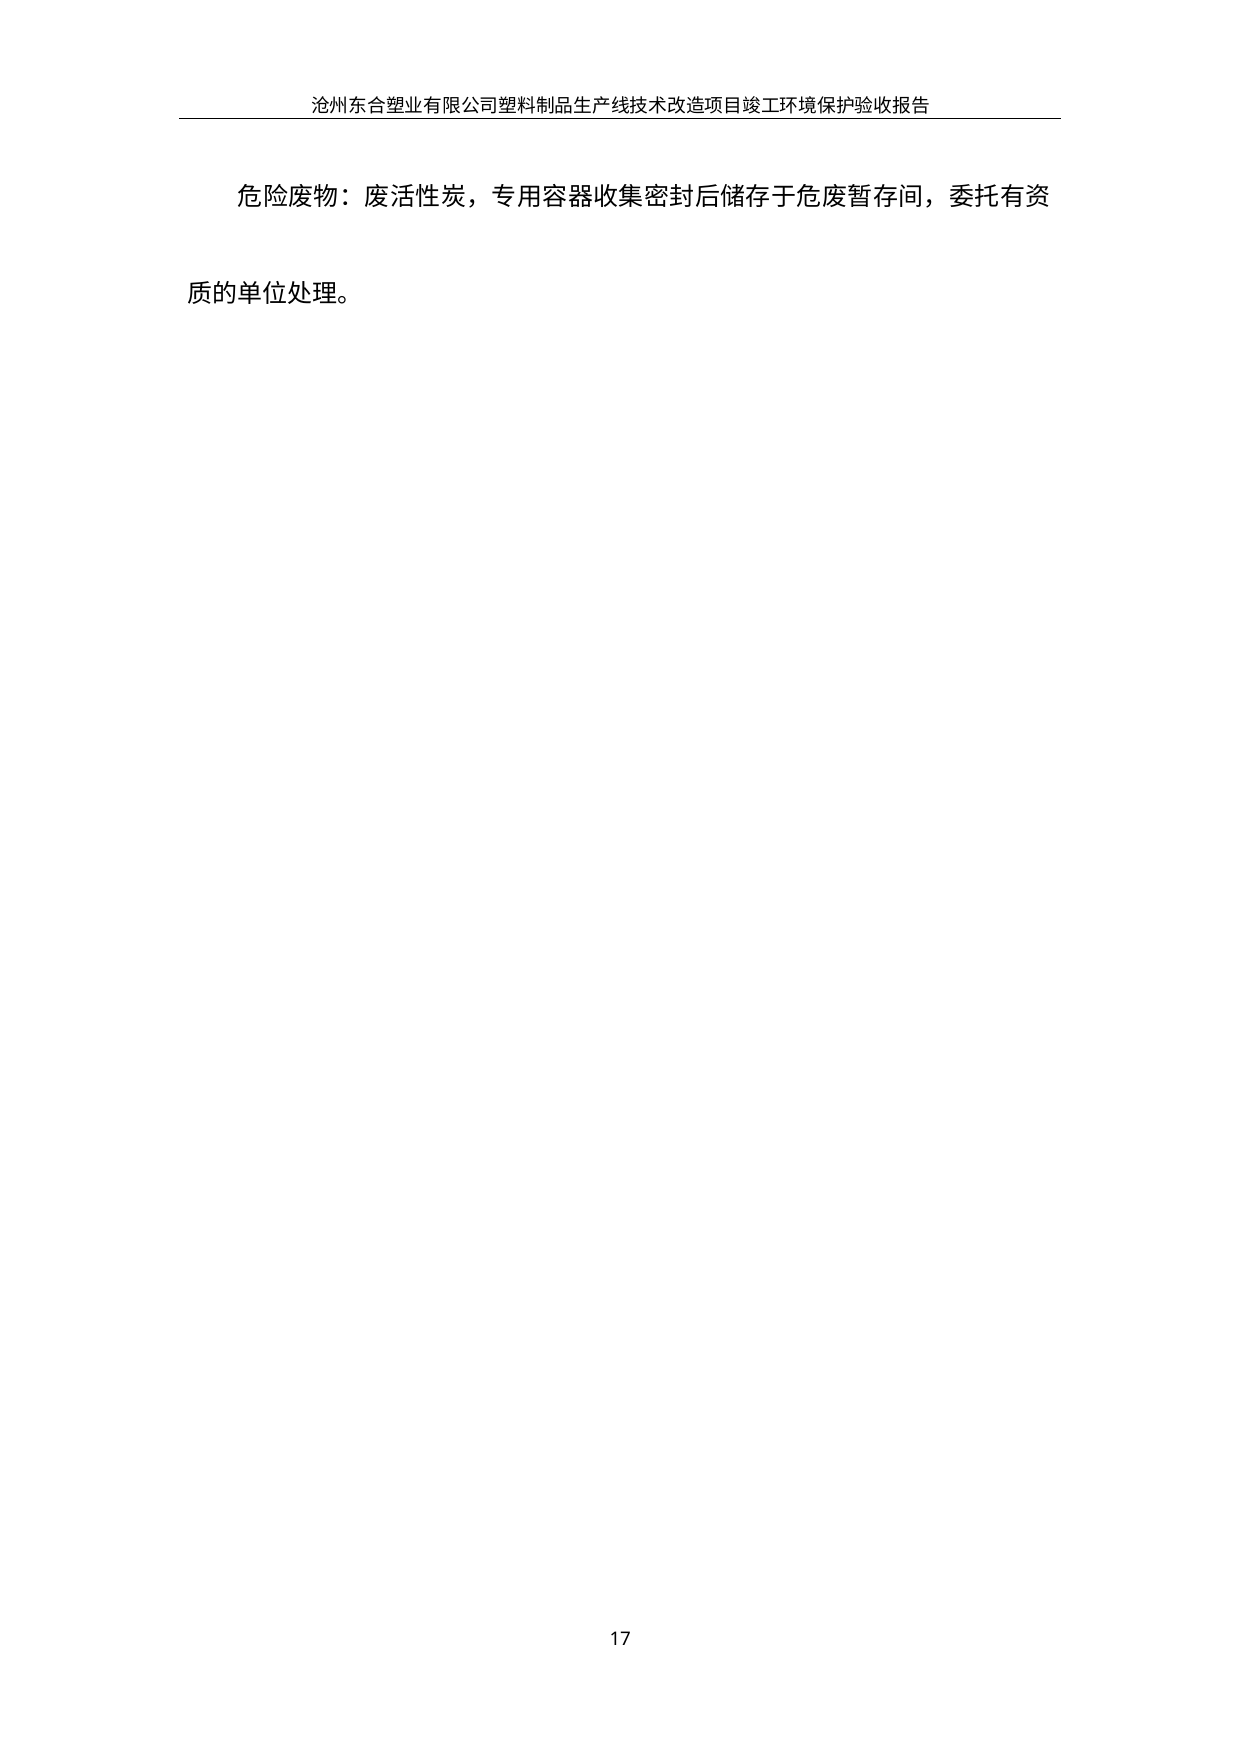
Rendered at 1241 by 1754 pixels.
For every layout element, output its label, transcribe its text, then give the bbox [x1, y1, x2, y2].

subtitle 危险废物：废活性炭，专用容器收集密封后储存于危废暂存间，委托有资质的单位处理。 [187, 162, 1053, 324]
